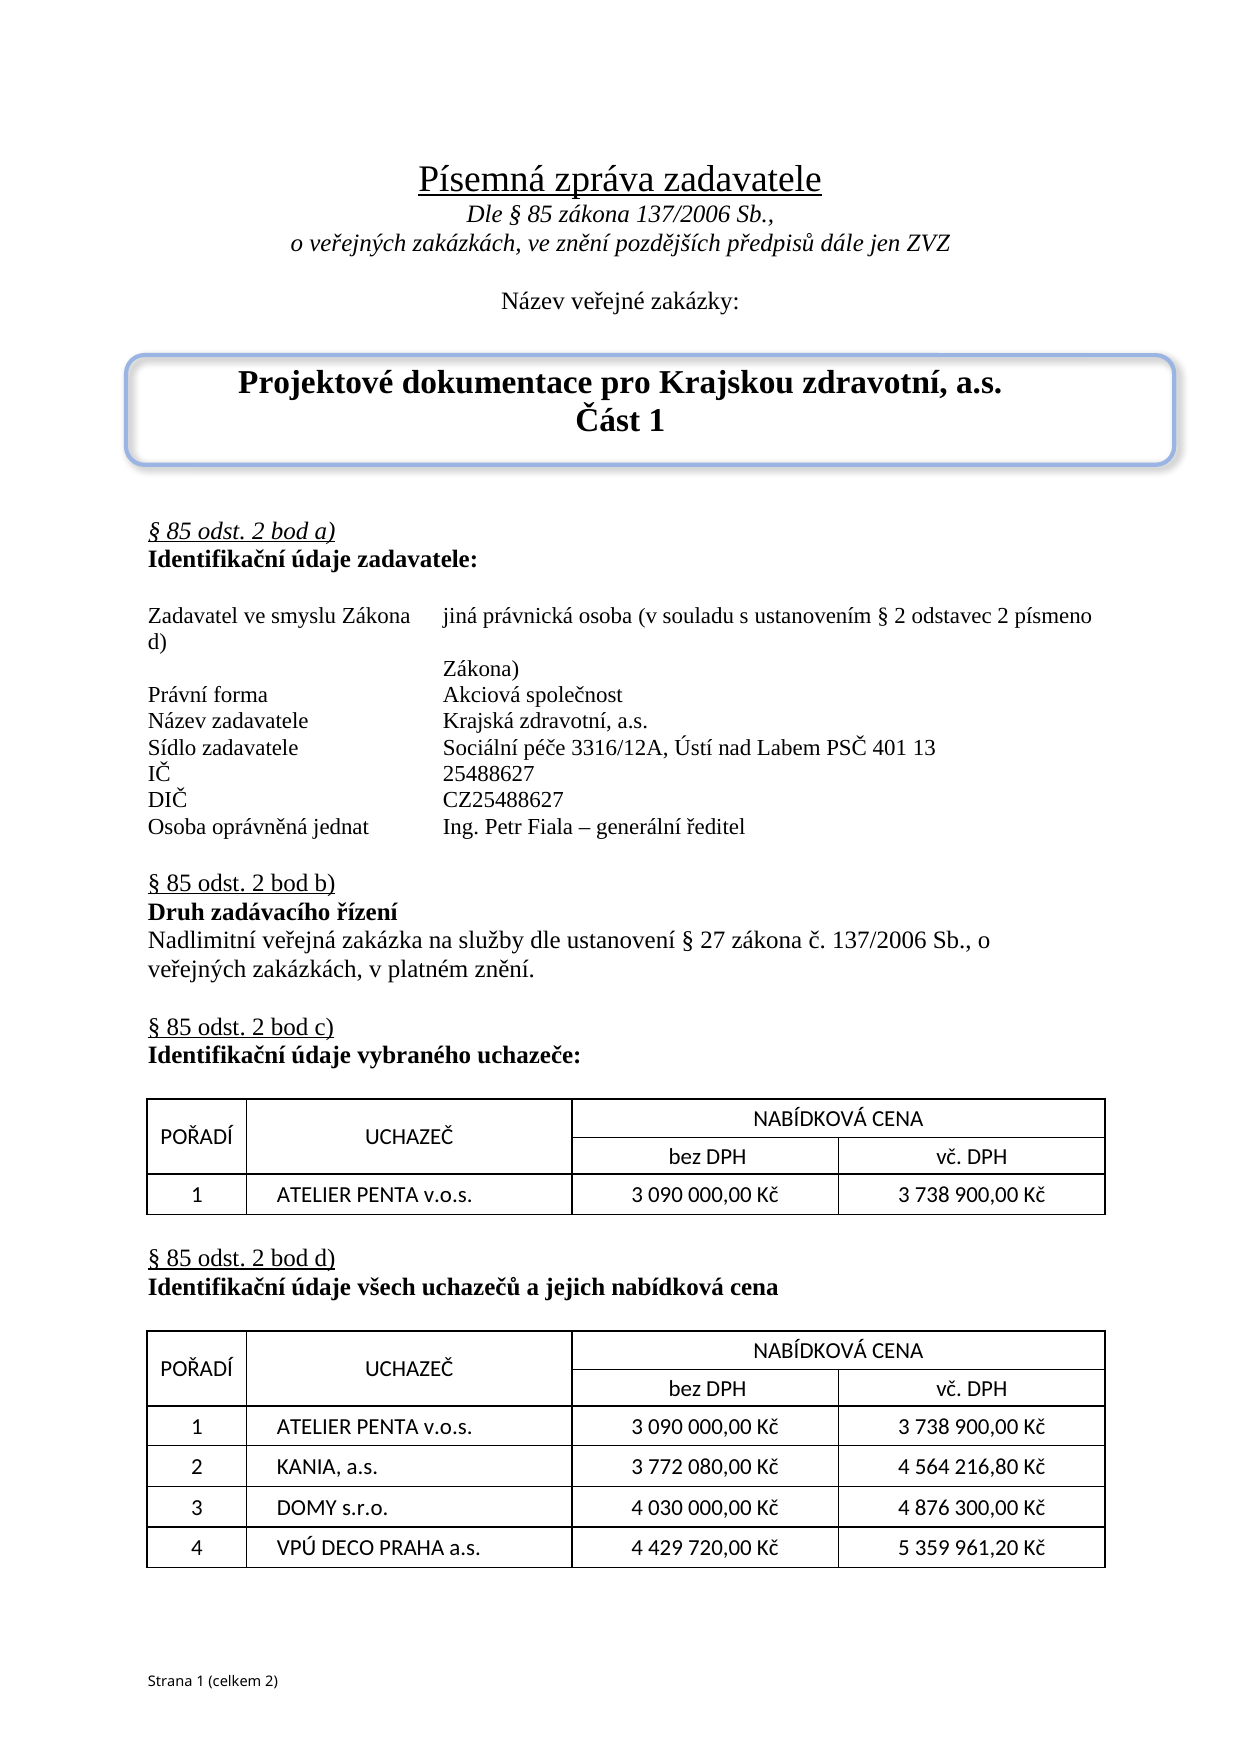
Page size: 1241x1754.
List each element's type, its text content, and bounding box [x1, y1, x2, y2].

table_cell ATELIER PENTA v.o.s. [247, 1175, 571, 1213]
table_cell 5 359 961,20 Kč [839, 1528, 1104, 1567]
text Nadlimitní veřejná zakázka na služby dle ustanovení § 27 zákona č. 137/2006 S., o veřejných zakázkách, v platném znění. [148, 925, 1093, 983]
table_header UCHAZEČ [247, 1332, 571, 1404]
text DIČ CZ25488627 [148, 786, 1093, 813]
table_cell 1 [148, 1407, 246, 1445]
text IČ 25488627 [148, 760, 1093, 786]
text Identifikační údaje zadavatele: [148, 544, 1093, 573]
text Sídlo zadavatele Sociální péče 3316/12A, Ústí nad Laem PSČ 401 13 [148, 734, 1093, 760]
table_cell 4 030 000,00 Kč [573, 1487, 838, 1526]
table_cell 4 564 216,80 Kč [839, 1446, 1104, 1486]
text Identifikační údaje všech uchazečů a jejich nabídková cena [148, 1272, 1093, 1301]
table_header POŘADÍ [148, 1100, 246, 1173]
table_cell 3 772 080,00 Kč [573, 1446, 838, 1486]
text Zákona) [443, 655, 1093, 681]
text Dle § 85 zákona 137/2006 Sb., [148, 199, 1093, 228]
table_cell DOMY s.r.o. [247, 1487, 571, 1526]
table_cell 3 090 000,00 Kč [573, 1175, 838, 1213]
table_cell 4 [148, 1528, 246, 1567]
table_cell 3 [148, 1487, 246, 1526]
text § 85 odst. 2 bod d) [148, 1243, 1093, 1272]
table_header UCHAZEČ [247, 1100, 571, 1173]
table_cell vč. DPH [839, 1138, 1104, 1173]
text o veřejných zakázkách, ve znění pozdějších předpisů dále jen ZVZ [148, 228, 1093, 257]
table_cell bez DPH [573, 1138, 838, 1173]
table_cell bez DPH [573, 1370, 838, 1404]
text Název zadavatele Krajská zdravotní, a.s. [148, 707, 1093, 734]
table_cell 4 429 720,00 Kč [573, 1528, 838, 1567]
table_cell 3 738 900,00 Kč [839, 1175, 1104, 1213]
table_cell 1 [148, 1175, 246, 1213]
text Projektové dokumentace pro Krajskou zdravotní, a.s. [148, 367, 1093, 401]
text § 85 odst. 2 bod c) [148, 1012, 1093, 1040]
text Část 1 [148, 401, 1093, 439]
text Název veřejné zakázky: [148, 286, 1093, 314]
table_cell 2 [148, 1446, 246, 1486]
table_header NABÍDKOVÁ CENA [573, 1100, 1104, 1137]
table_cell VPÚ DECO PRAHA a.s. [247, 1528, 571, 1567]
table_cell vč. DPH [839, 1370, 1104, 1404]
text Identifikační údaje vybraného uchazeče: [148, 1040, 1093, 1069]
text Zadavatel ve smyslu Zákona jiná právnická osoa (v souladu s ustanovením § 2 odstavec 2 písmeno d) [148, 602, 1093, 655]
table_cell 4 876 300,00 Kč [839, 1487, 1104, 1526]
text § 85 odst. 2 bod a) [148, 516, 1093, 544]
text Písemná zpráva zadavatele [148, 156, 1093, 199]
text Právní forma Akciová společnost [148, 681, 1093, 707]
table_cell ATELIER PENTA v.o.s. [247, 1407, 571, 1445]
text Osoa oprávněná jednat Ing. Petr Fiala – generální ředitel [148, 813, 1093, 839]
table_header POŘADÍ [148, 1332, 246, 1404]
text Druh zadávacího řízení [148, 897, 1093, 925]
table_header NABÍDKOVÁ CENA [573, 1332, 1104, 1369]
table_cell 3 738 900,00 Kč [839, 1407, 1104, 1445]
text § 85 odst. 2 bod b) [148, 868, 1093, 897]
table_cell KANIA, a.s. [247, 1446, 571, 1486]
table_cell 3 090 000,00 Kč [573, 1407, 838, 1445]
